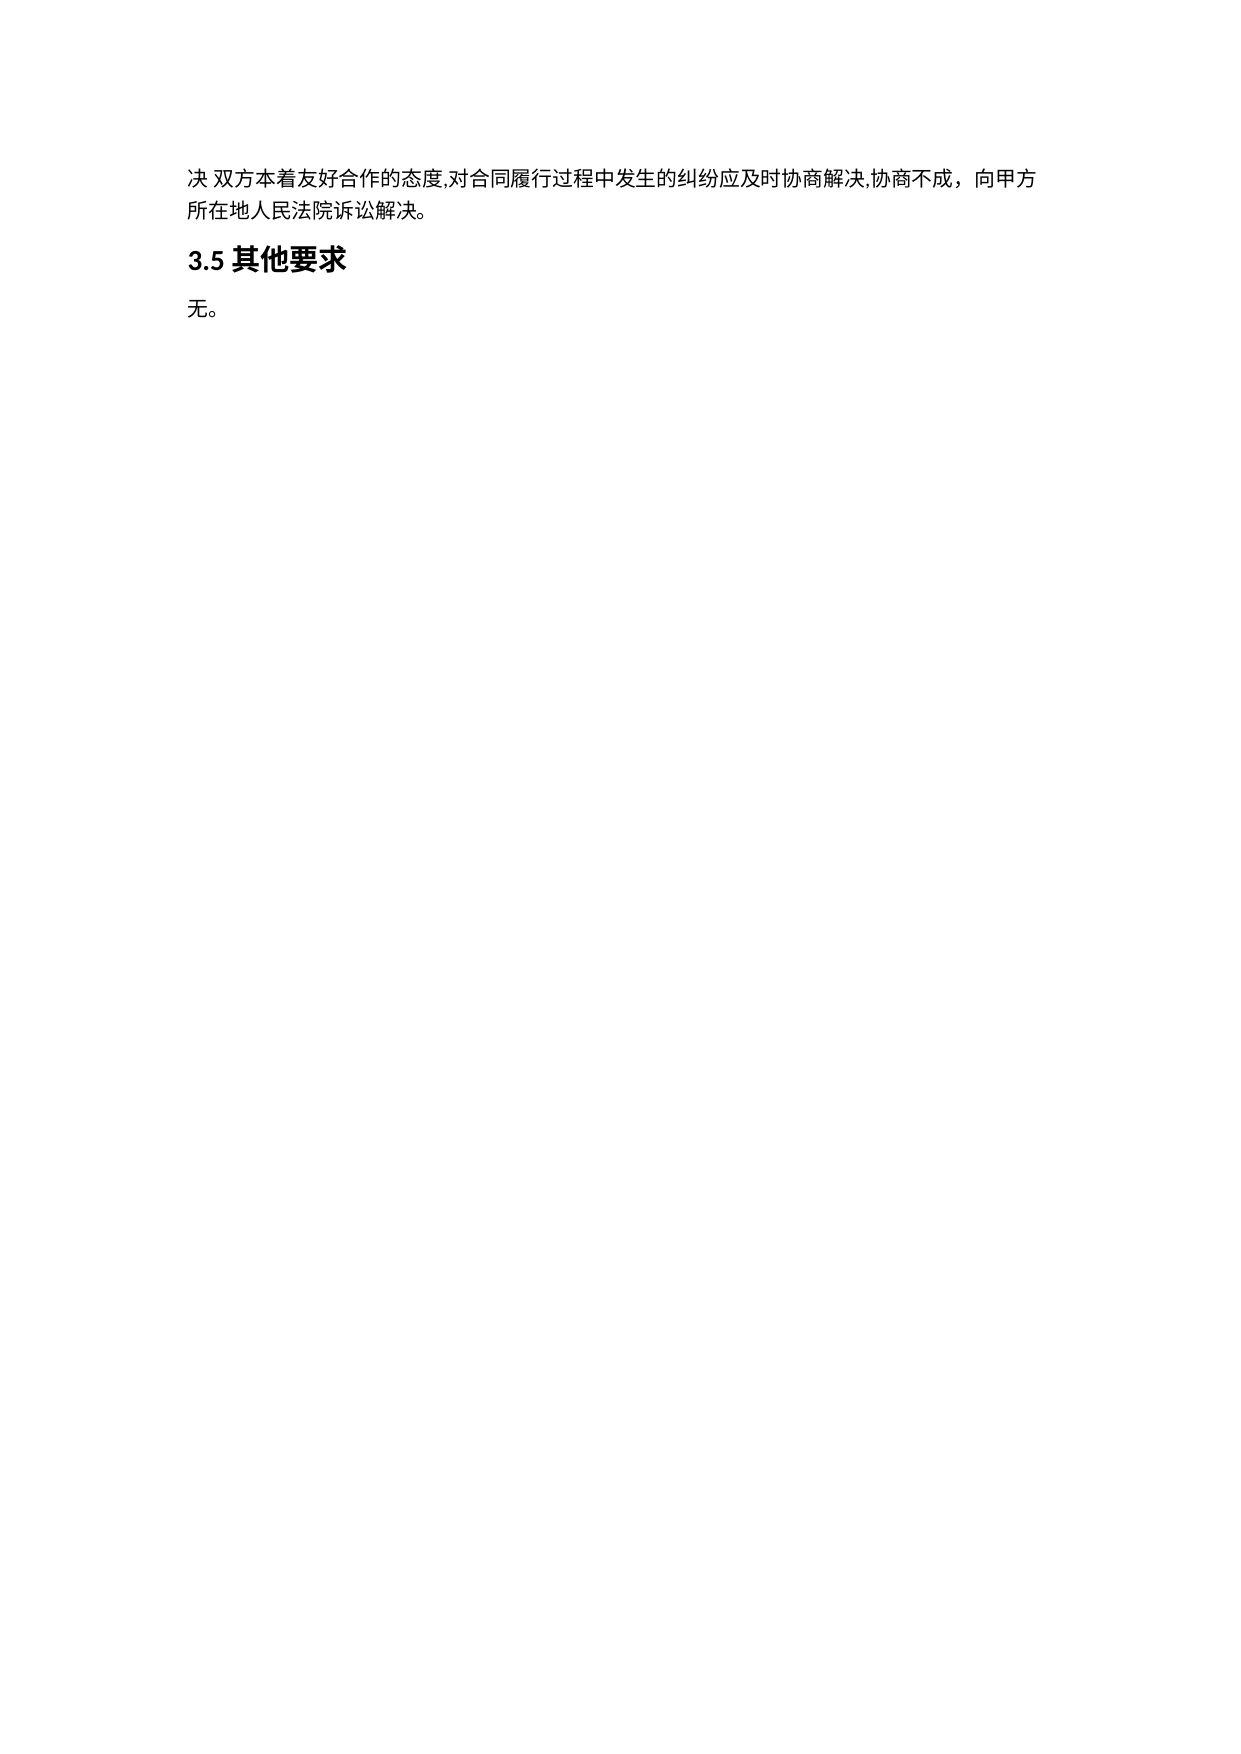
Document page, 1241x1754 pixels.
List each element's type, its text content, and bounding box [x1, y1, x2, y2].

text 3.5其他要求 [187, 227, 1053, 292]
text 无。 [187, 292, 1053, 324]
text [187, 162, 1053, 227]
